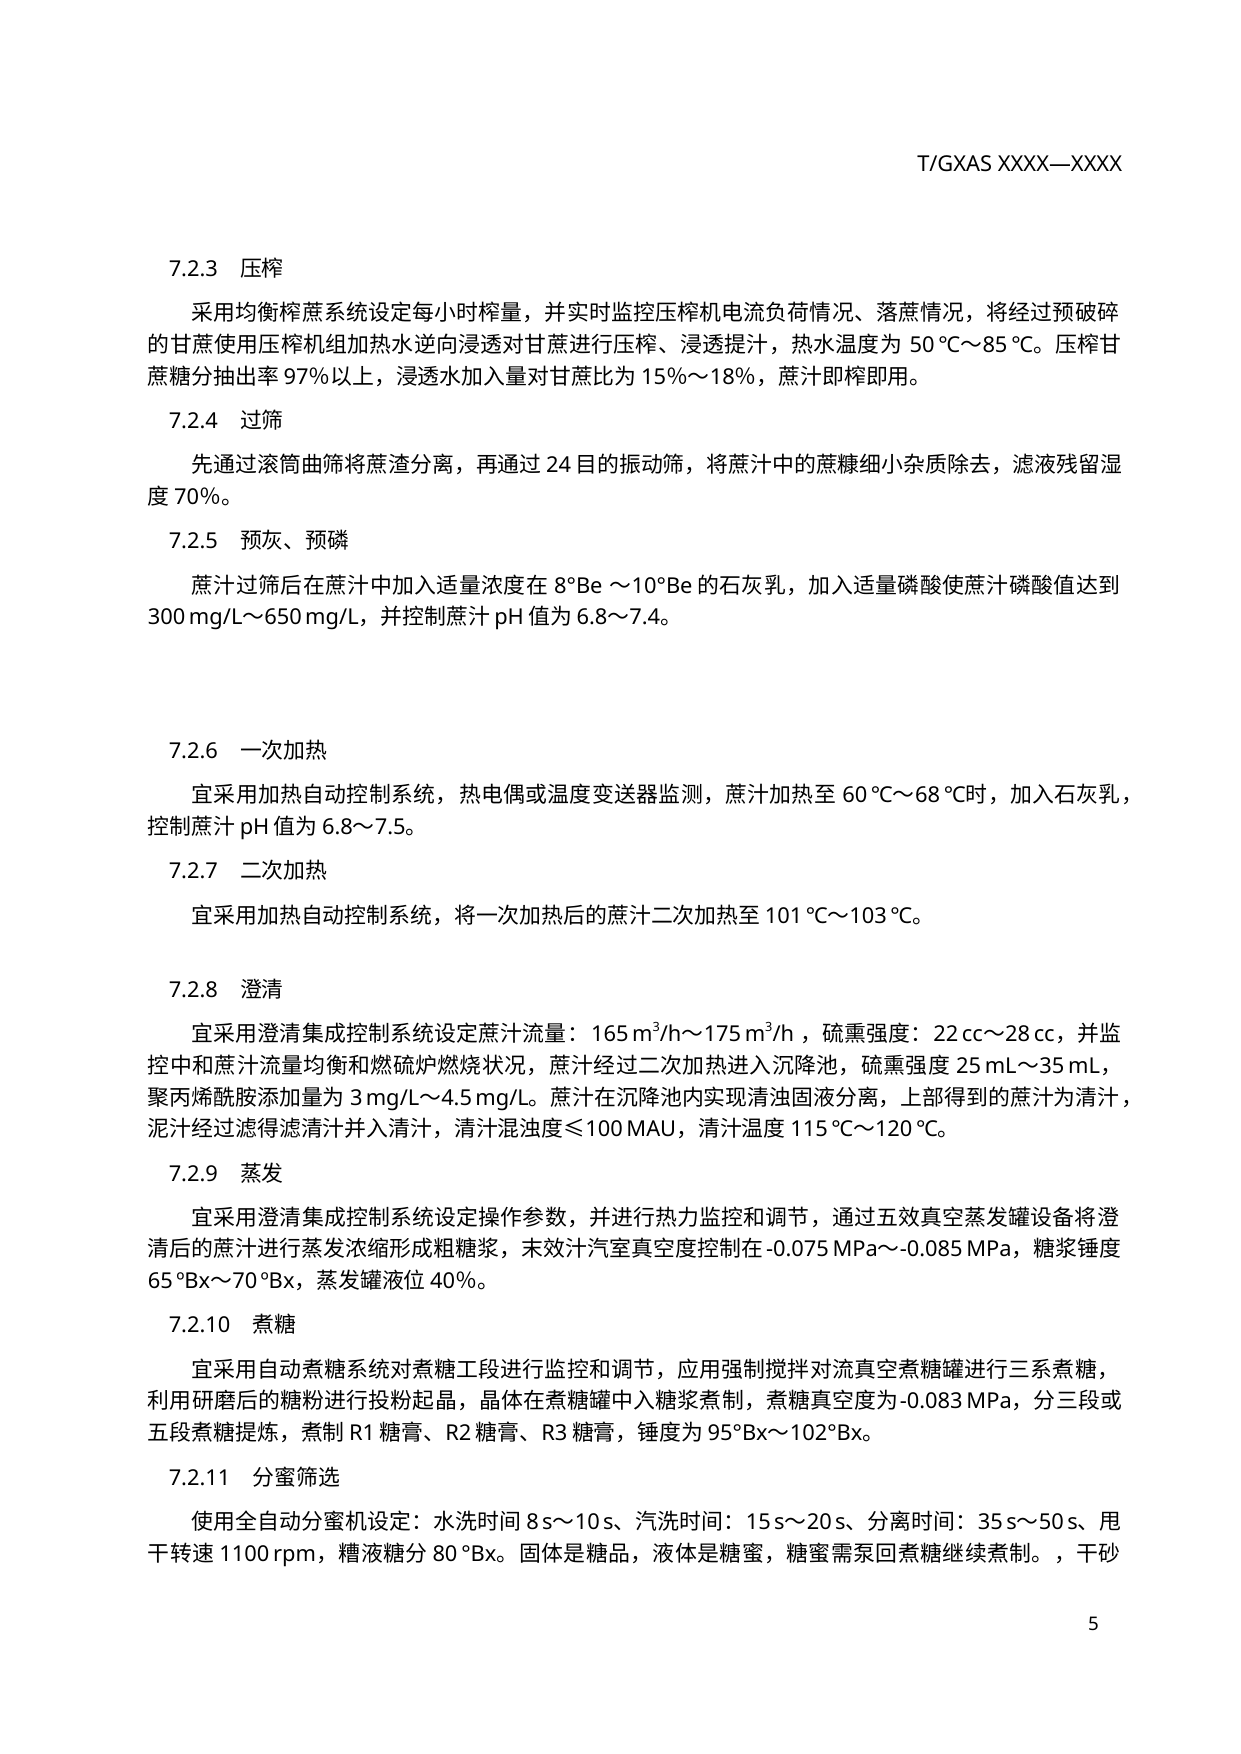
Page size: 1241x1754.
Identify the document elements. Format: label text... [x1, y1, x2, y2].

text 煮糖 [148, 1307, 1122, 1339]
text 压榨 [148, 251, 1122, 283]
text 澄清 [148, 972, 1122, 1003]
text 一次加热 [148, 733, 1122, 765]
text 宜采用澄清集成控制系统设定操作参数，并进行热力监控和调节，通过五效真空蒸发罐设备将澄清后的蔗汁进行蒸发浓缩形成粗糖浆，末效汁汽室真空度控制在-0.075 MPa～-0.085 MPa，糖浆锤度65 ºBx～70 ºBx，蒸发罐液位40％。 [148, 1200, 1122, 1295]
text 过筛 [148, 403, 1122, 435]
text 宜采用自动煮糖系统对煮糖工段进行监控和调节，应用强制搅拌对流真空煮糖罐进行三系煮糖，利用研磨后的糖粉进行投粉起晶，晶体在煮糖罐中入糖浆煮制，煮糖真空度为-0.083 MPa，分三段或五段煮糖提炼，煮制R1糖膏、R2糖膏、R3糖膏，锤度为95°Bx～102°Bx。 [148, 1352, 1122, 1447]
text 宜采用澄清集成控制系统设定蔗汁流量：165 m3/h～175 m3/h ，硫熏强度：22 cc～28 cc，并监控中和蔗汁流量均衡和燃硫炉燃烧状况，蔗汁经过二次加热进入沉降池，硫熏强度25 mL～35 mL，聚丙烯酰胺添加量为3 mg/L～4.5 mg/L。蔗汁在沉降池内实现清浊固液分离，上部得到的蔗汁为清汁，泥汁经过滤得滤清汁并入清汁，清汁混浊度≤100 MAU，清汁温度 115 ℃～120 ℃。 [148, 1016, 1122, 1143]
text 宜采用加热自动控制系统，将一次加热后的蔗汁二次加热至101 ℃～103 ℃。 [148, 898, 1122, 929]
text 先通过滚筒曲筛将蔗渣分离，再通过24目的振动筛，将蔗汁中的蔗糠细小杂质除去，滤液残留湿度70％。 [148, 447, 1122, 511]
text 分蜜筛选 [148, 1459, 1122, 1491]
text 二次加热 [148, 853, 1122, 885]
text 蔗汁过筛后在蔗汁中加入适量浓度在8°Be ～10°Be的石灰乳，加入适量磷酸使蔗汁磷酸值达到300 mg/L～650 mg/L，并控制蔗汁pH值为6.8～7.4。 [148, 568, 1122, 631]
text 采用均衡榨蔗系统设定每小时榨量，并实时监控压榨机电流负荷情况、落蔗情况，将经过预破碎的甘蔗使用压榨机组加热水逆向浸透对甘蔗进行压榨、浸透提汁，热水温度为50 ℃～85 ℃。压榨甘蔗糖分抽出率97％以上，浸透水加入量对甘蔗比为15％～18％，蔗汁即榨即用。 [148, 295, 1122, 391]
text 预灰、预磷 [148, 523, 1122, 555]
text 宜采用加热自动控制系统，热电偶或温度变送器监测，蔗汁加热至60 ℃～68 ℃时，加入石灰乳，控制蔗汁pH值为6.8～7.5。 [148, 777, 1122, 841]
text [148, 1504, 1122, 1567]
text 蒸发 [148, 1156, 1122, 1187]
